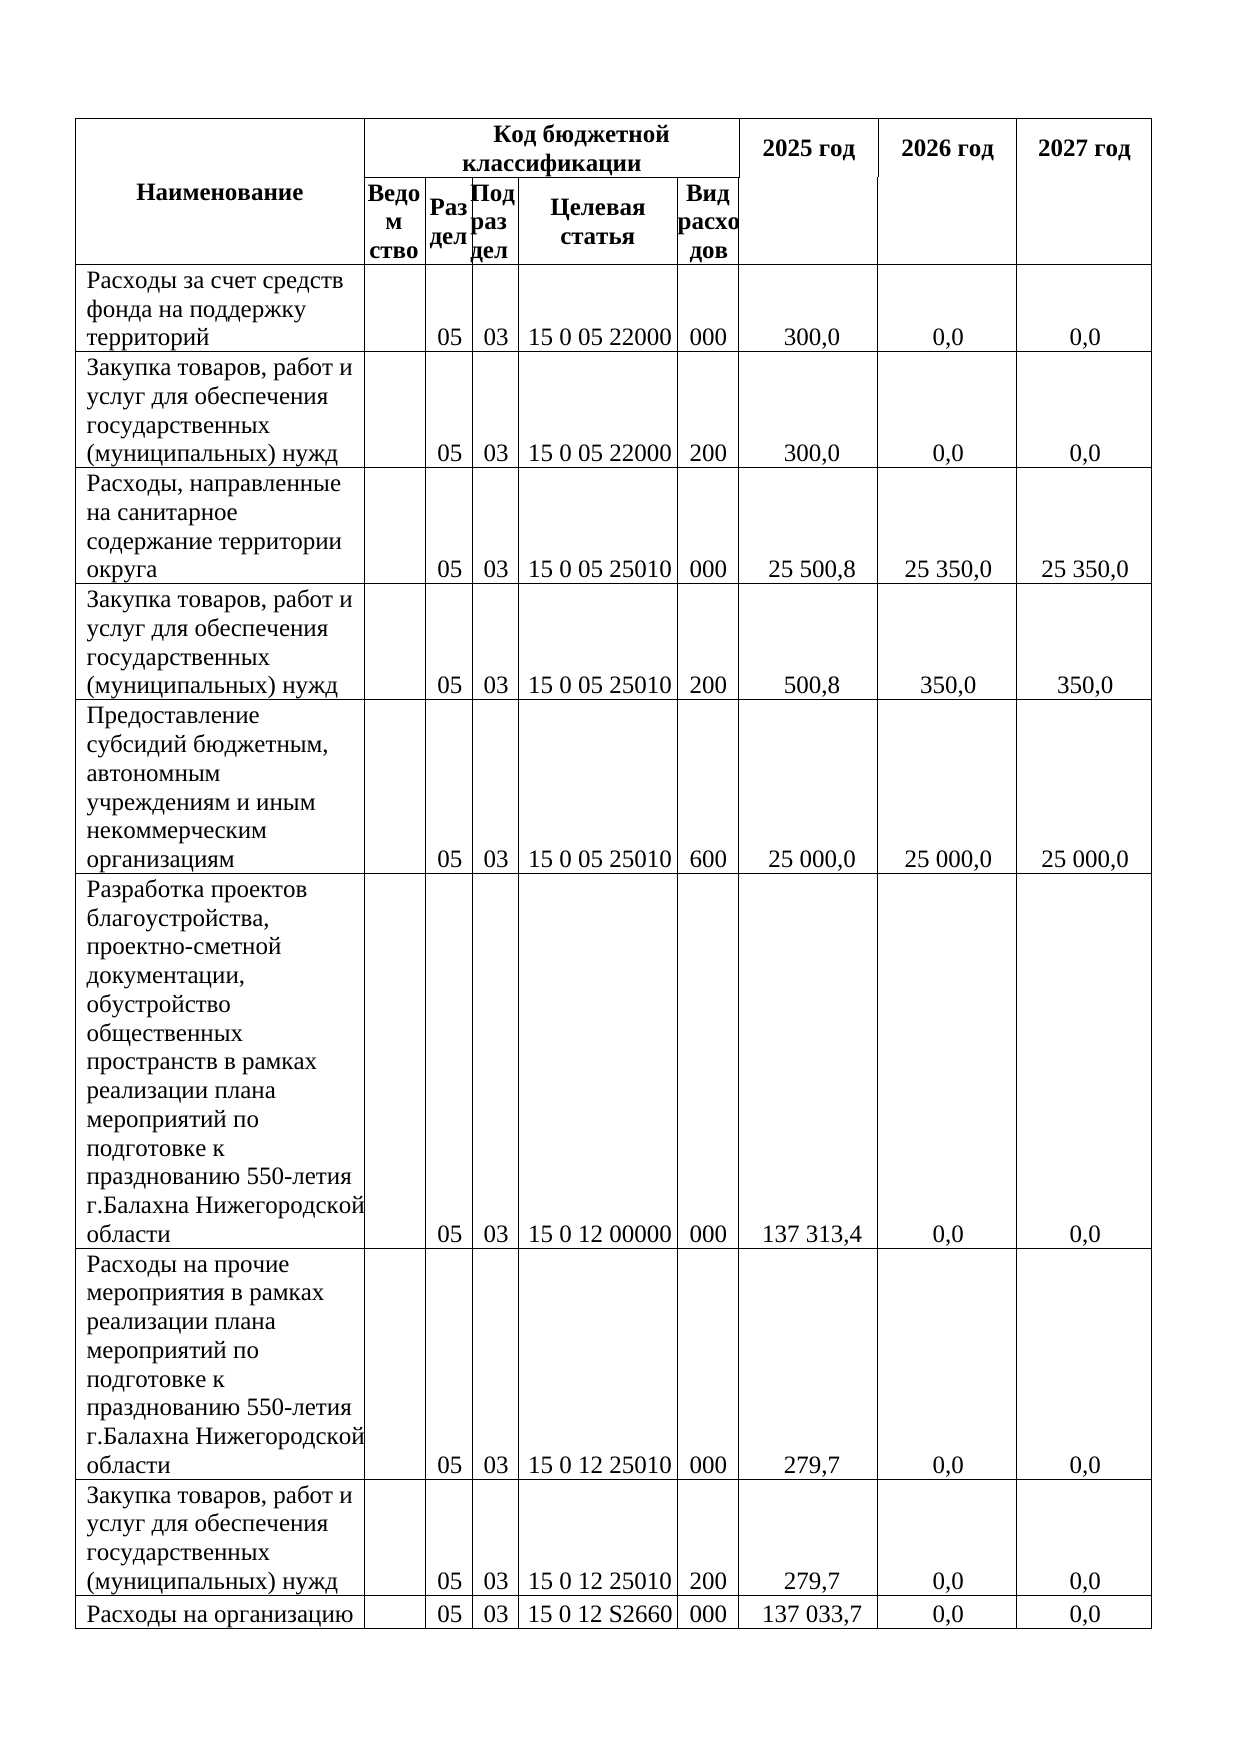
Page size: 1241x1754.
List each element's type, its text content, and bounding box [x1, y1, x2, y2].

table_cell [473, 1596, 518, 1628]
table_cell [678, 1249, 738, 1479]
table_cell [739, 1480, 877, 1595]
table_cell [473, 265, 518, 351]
table_cell Вид расходов [678, 178, 738, 264]
table_header Код бюджетной классификации [365, 119, 739, 177]
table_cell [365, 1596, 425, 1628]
table_cell Целевая статья [519, 178, 677, 264]
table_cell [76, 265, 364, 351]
table_cell [739, 177, 877, 264]
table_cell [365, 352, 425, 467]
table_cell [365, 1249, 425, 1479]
table_cell Раз дел [426, 178, 472, 264]
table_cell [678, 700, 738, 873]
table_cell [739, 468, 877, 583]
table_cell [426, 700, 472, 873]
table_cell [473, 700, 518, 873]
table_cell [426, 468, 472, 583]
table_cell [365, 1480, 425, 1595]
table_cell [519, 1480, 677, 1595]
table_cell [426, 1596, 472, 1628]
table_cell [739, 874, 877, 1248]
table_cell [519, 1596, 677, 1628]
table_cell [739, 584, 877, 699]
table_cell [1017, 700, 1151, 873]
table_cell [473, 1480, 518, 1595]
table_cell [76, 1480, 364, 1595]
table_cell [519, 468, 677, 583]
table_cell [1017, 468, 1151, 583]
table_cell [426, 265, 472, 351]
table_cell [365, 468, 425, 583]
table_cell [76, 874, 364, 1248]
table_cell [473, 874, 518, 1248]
table_header 2027 год [1017, 119, 1151, 177]
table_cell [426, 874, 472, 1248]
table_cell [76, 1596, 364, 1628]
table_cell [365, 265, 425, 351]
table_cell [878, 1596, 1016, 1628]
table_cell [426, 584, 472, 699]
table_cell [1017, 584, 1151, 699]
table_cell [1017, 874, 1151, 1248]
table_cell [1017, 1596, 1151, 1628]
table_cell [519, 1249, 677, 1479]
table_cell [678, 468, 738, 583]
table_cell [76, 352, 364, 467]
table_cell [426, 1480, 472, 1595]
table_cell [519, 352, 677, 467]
table_header 2025 год [740, 119, 878, 177]
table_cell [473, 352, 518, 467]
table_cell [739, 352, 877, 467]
table_header 2026 год [879, 119, 1016, 177]
table_cell [1017, 177, 1151, 264]
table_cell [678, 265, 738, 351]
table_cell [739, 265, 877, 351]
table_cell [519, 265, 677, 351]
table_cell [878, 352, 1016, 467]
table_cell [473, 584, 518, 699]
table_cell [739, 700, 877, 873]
table_cell Ведом ство [365, 178, 425, 264]
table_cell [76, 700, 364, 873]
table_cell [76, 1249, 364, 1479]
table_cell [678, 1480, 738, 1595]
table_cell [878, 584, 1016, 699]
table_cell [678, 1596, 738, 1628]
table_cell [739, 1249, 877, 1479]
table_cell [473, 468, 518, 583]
table_cell [878, 177, 1016, 264]
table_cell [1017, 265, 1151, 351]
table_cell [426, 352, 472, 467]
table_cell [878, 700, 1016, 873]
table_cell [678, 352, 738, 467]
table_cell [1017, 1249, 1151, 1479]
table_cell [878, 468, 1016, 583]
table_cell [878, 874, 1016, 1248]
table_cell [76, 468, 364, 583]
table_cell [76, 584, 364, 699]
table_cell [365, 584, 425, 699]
table_cell Под раз дел [473, 178, 518, 264]
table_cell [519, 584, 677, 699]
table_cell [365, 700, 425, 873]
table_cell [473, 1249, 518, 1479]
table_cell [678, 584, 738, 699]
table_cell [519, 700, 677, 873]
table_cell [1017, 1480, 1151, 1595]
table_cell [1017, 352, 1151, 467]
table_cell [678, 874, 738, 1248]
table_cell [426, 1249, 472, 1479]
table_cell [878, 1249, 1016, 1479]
table_header Наименование [76, 119, 364, 264]
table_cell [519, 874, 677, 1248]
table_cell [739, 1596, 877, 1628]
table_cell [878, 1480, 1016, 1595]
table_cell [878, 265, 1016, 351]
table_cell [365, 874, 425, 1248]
